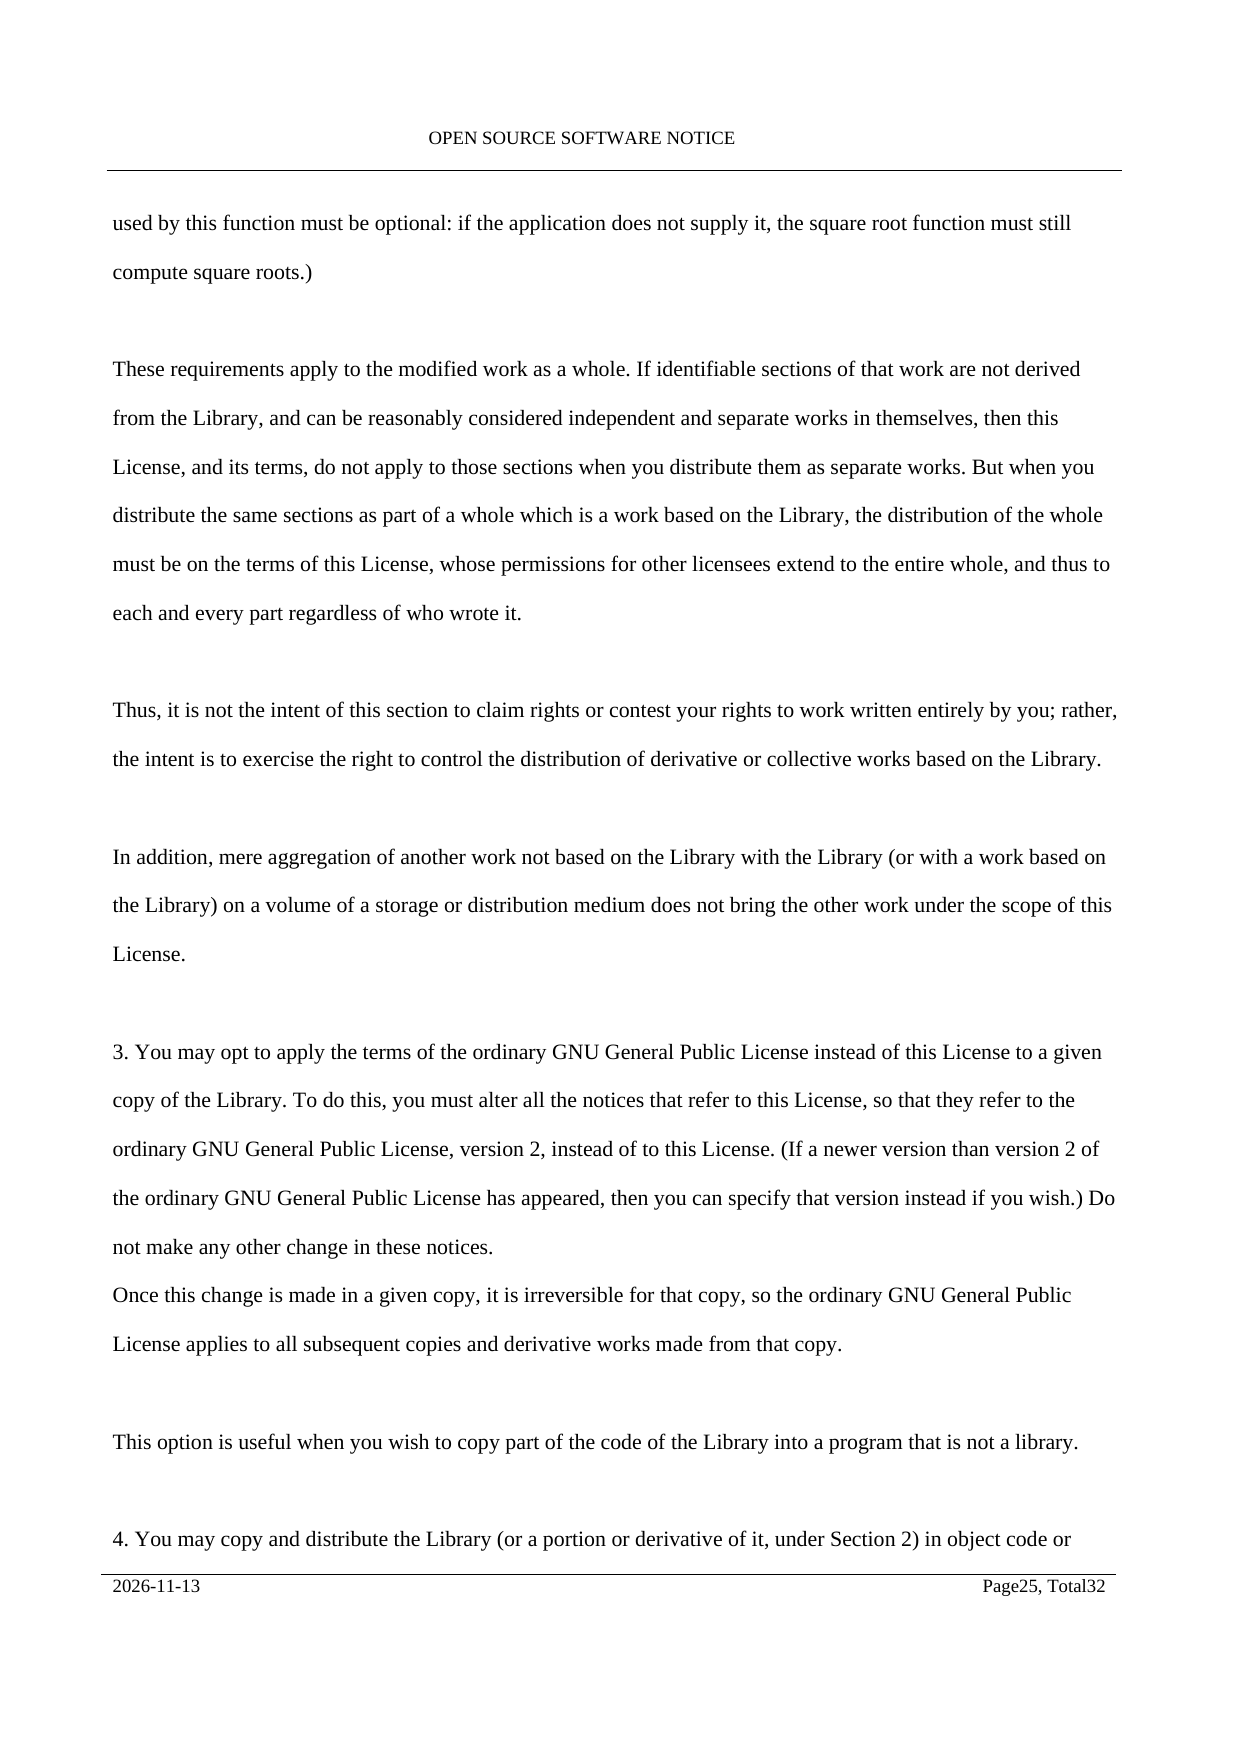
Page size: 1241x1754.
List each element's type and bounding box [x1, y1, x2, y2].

text [112, 206, 1128, 1555]
